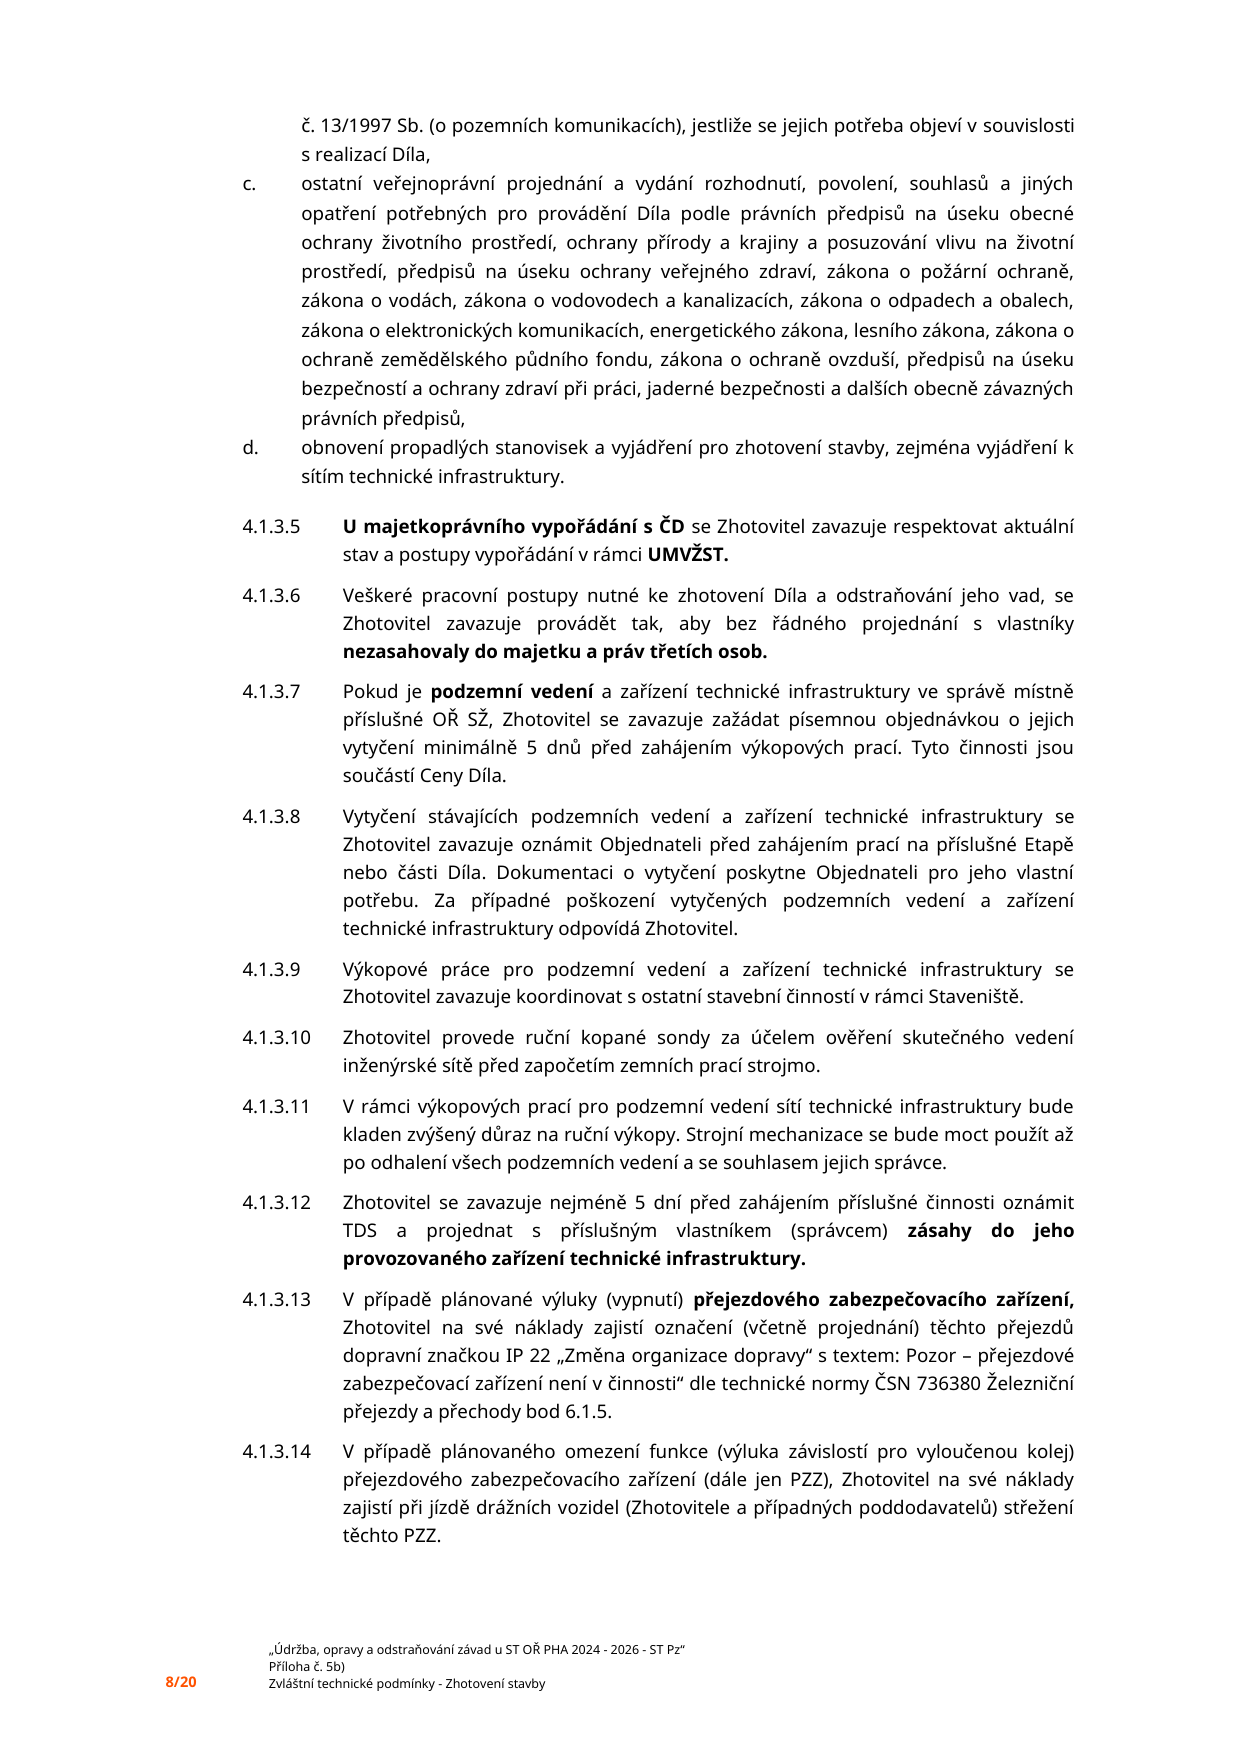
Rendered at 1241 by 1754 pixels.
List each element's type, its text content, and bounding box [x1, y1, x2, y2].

list ostatní veřejnoprávní projednání a vydání rozhodnutí, povolení, souhlasů a jiných opatření potřebných pro provádění Díla podle právních předpisů na úseku obecné ochrany životního prostředí, ochrany přírody a krajiny a posuzování vlivu na životní prostředí, předpisů na úseku ochrany veřejného zdraví, zákona o požární ochraně, zákona o vodách, zákona o vodovodech a kanalizacích, zákona o odpadech a obalech, zákona o elektronických komunikacích, energetického zákona, lesního zákona, zákona o ochraně zemědělského půdního fondu, zákona o ochraně ovzduší, předpisů na úseku bezpečností a ochrany zdraví při práci, jaderné bezpečnosti a dalších obecně závazných právních předpisů, [242, 171, 1075, 430]
text Pokud je podzemní vedení a zařízení technické infrastruktury ve správě místně příslušné OŘ SŽ, Zhotovitel se zavazuje zažádat písemnou objednávkou o jejich vytyčení minimálně 5 dnů před zahájením výkopových prací. Tyto činnosti jsou součástí Ceny Díla. [242, 679, 1075, 788]
text Veškeré pracovní postupy nutné ke zhotovení Díla a odstraňování jeho vad, se Zhotovitel zavazuje provádět tak, aby bez řádného projednání s vlastníky nezasahovaly do majetku a práv třetích osob. [242, 582, 1075, 664]
text U majetkoprávního vypořádání s ČD se Zhotovitel zavazuje respektovat aktuální stav a postupy vypořádání v rámci UMVŽST. [242, 513, 1075, 567]
text V případě plánované výluky (vypnutí) přejezdového zabezpečovacího zařízení, Zhotovitel na své náklady zajistí označení (včetně projednání) těchto přejezdů dopravní značkou IP 22 „Změna organizace dopravy“ s textem: Pozor – přejezdové zabezpečovací zařízení není v činnosti“ dle technické normy ČSN 736380 Železniční přejezdy a přechody bod 6.1.5. [242, 1286, 1075, 1424]
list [242, 112, 1075, 167]
text Vytyčení stávajících podzemních vedení a zařízení technické infrastruktury se Zhotovitel zavazuje oznámit Objednateli před zahájením prací na příslušné Etapě nebo části Díla. Dokumentaci o vytyčení poskytne Objednateli pro jeho vlastní potřebu. Za případné poškození vytyčených podzemních vedení a zařízení technické infrastruktury odpovídá Zhotovitel. [242, 803, 1075, 941]
text Zhotovitel se zavazuje nejméně 5 dní před zahájením příslušné činnosti oznámit TDS a projednat s příslušným vlastníkem (správcem) zásahy do jeho provozovaného zařízení technické infrastruktury. [242, 1189, 1075, 1271]
text Zhotovitel provede ruční kopané sondy za účelem ověření skutečného vedení inženýrské sítě před započetím zemních prací strojmo. [242, 1024, 1075, 1078]
text Výkopové práce pro podzemní vedení a zařízení technické infrastruktury se Zhotovitel zavazuje koordinovat s ostatní stavební činností v rámci Staveniště. [242, 956, 1075, 1009]
text V rámci výkopových prací pro podzemní vedení sítí technické infrastruktury bude kladen zvýšený důraz na ruční výkopy. Strojní mechanizace se bude moct použít až po odhalení všech podzemních vedení a se souhlasem jejich správce. [242, 1093, 1075, 1174]
text V případě plánovaného omezení funkce (výluka závislostí pro vyloučenou kolej) přejezdového zabezpečovacího zařízení (dále jen PZZ), Zhotovitel na své náklady zajistí při jízdě drážních vozidel (Zhotovitele a případných poddodavatelů) střežení těchto PZZ. [242, 1439, 1075, 1548]
list obnovení propadlých stanovisek a vyjádření pro zhotovení stavby, zejména vyjádření k sítím technické infrastruktury. [242, 434, 1075, 489]
